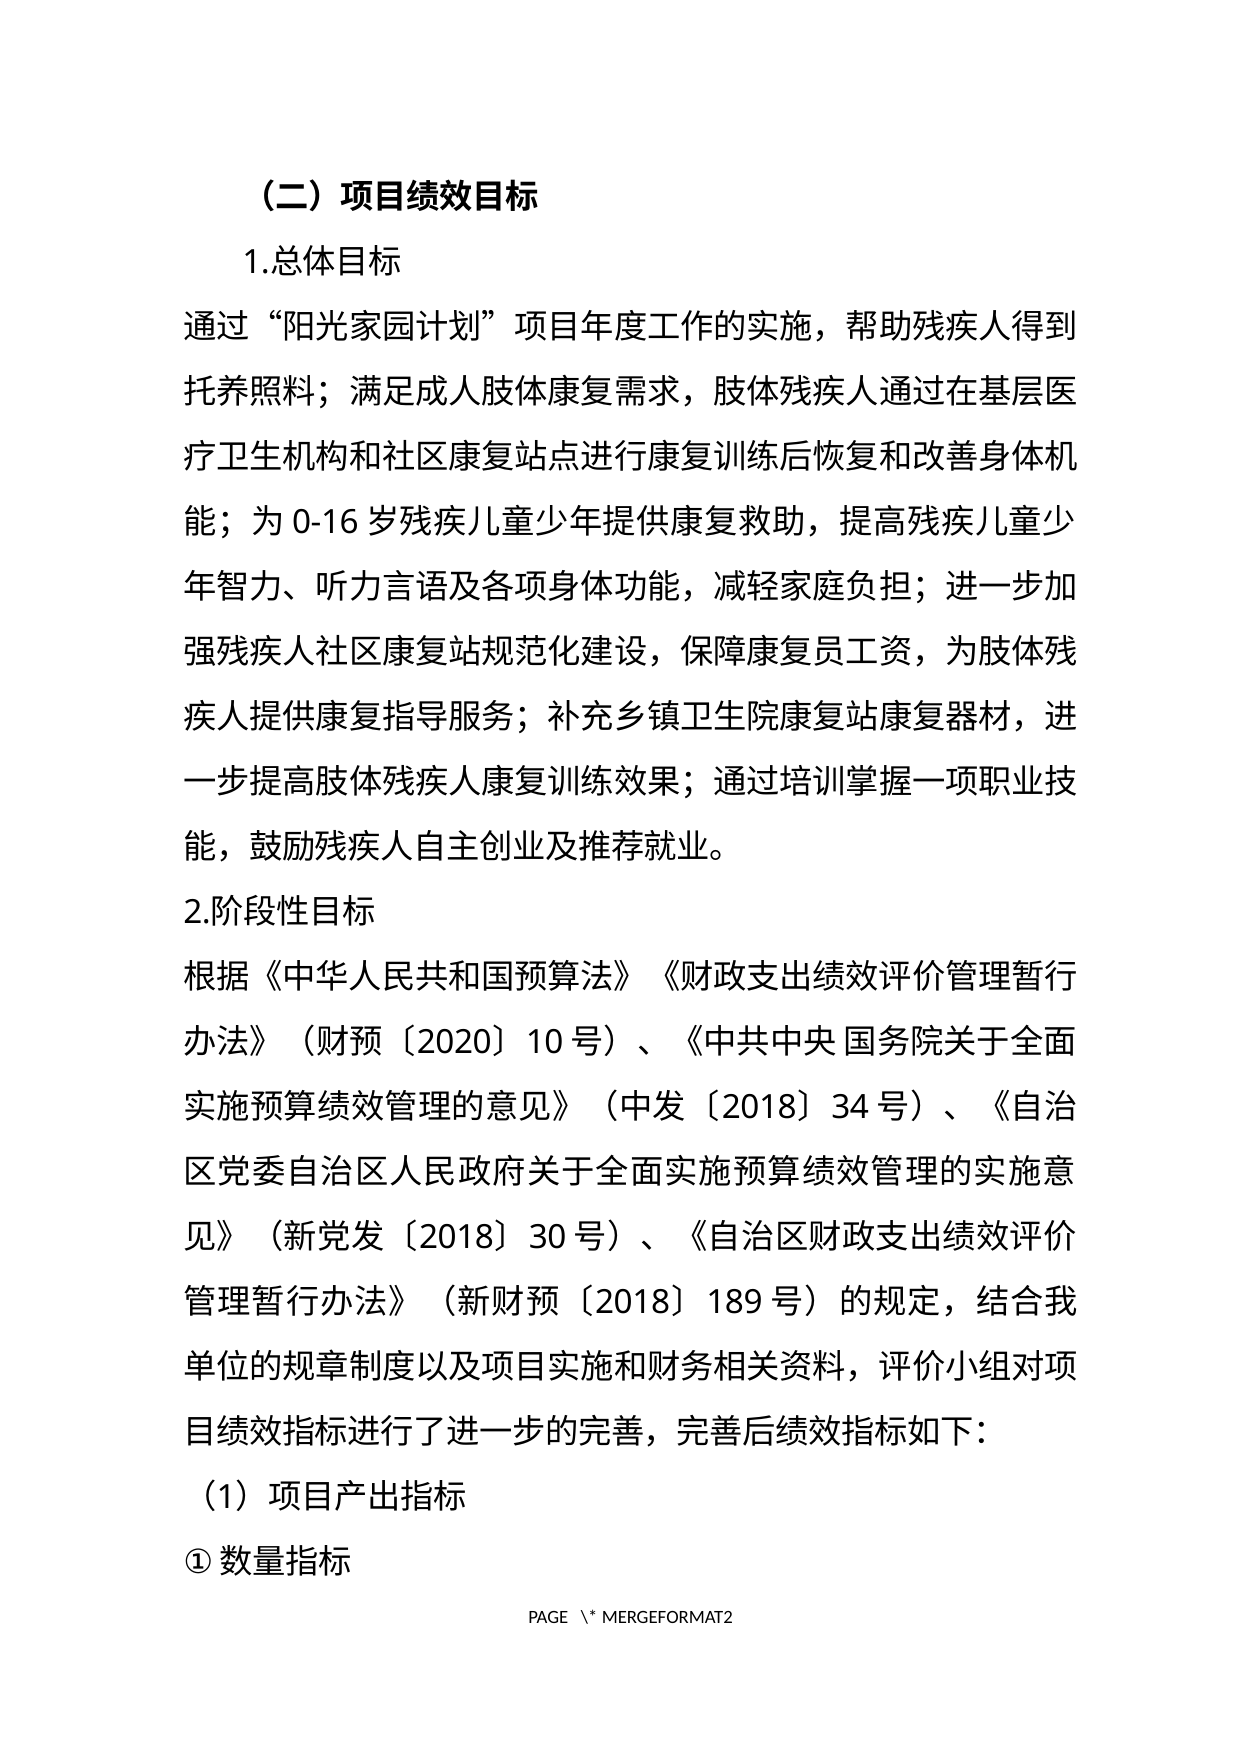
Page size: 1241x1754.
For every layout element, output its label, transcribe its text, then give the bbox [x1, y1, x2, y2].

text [183, 227, 1078, 1592]
text （二）项目绩效目标 [183, 162, 1078, 227]
